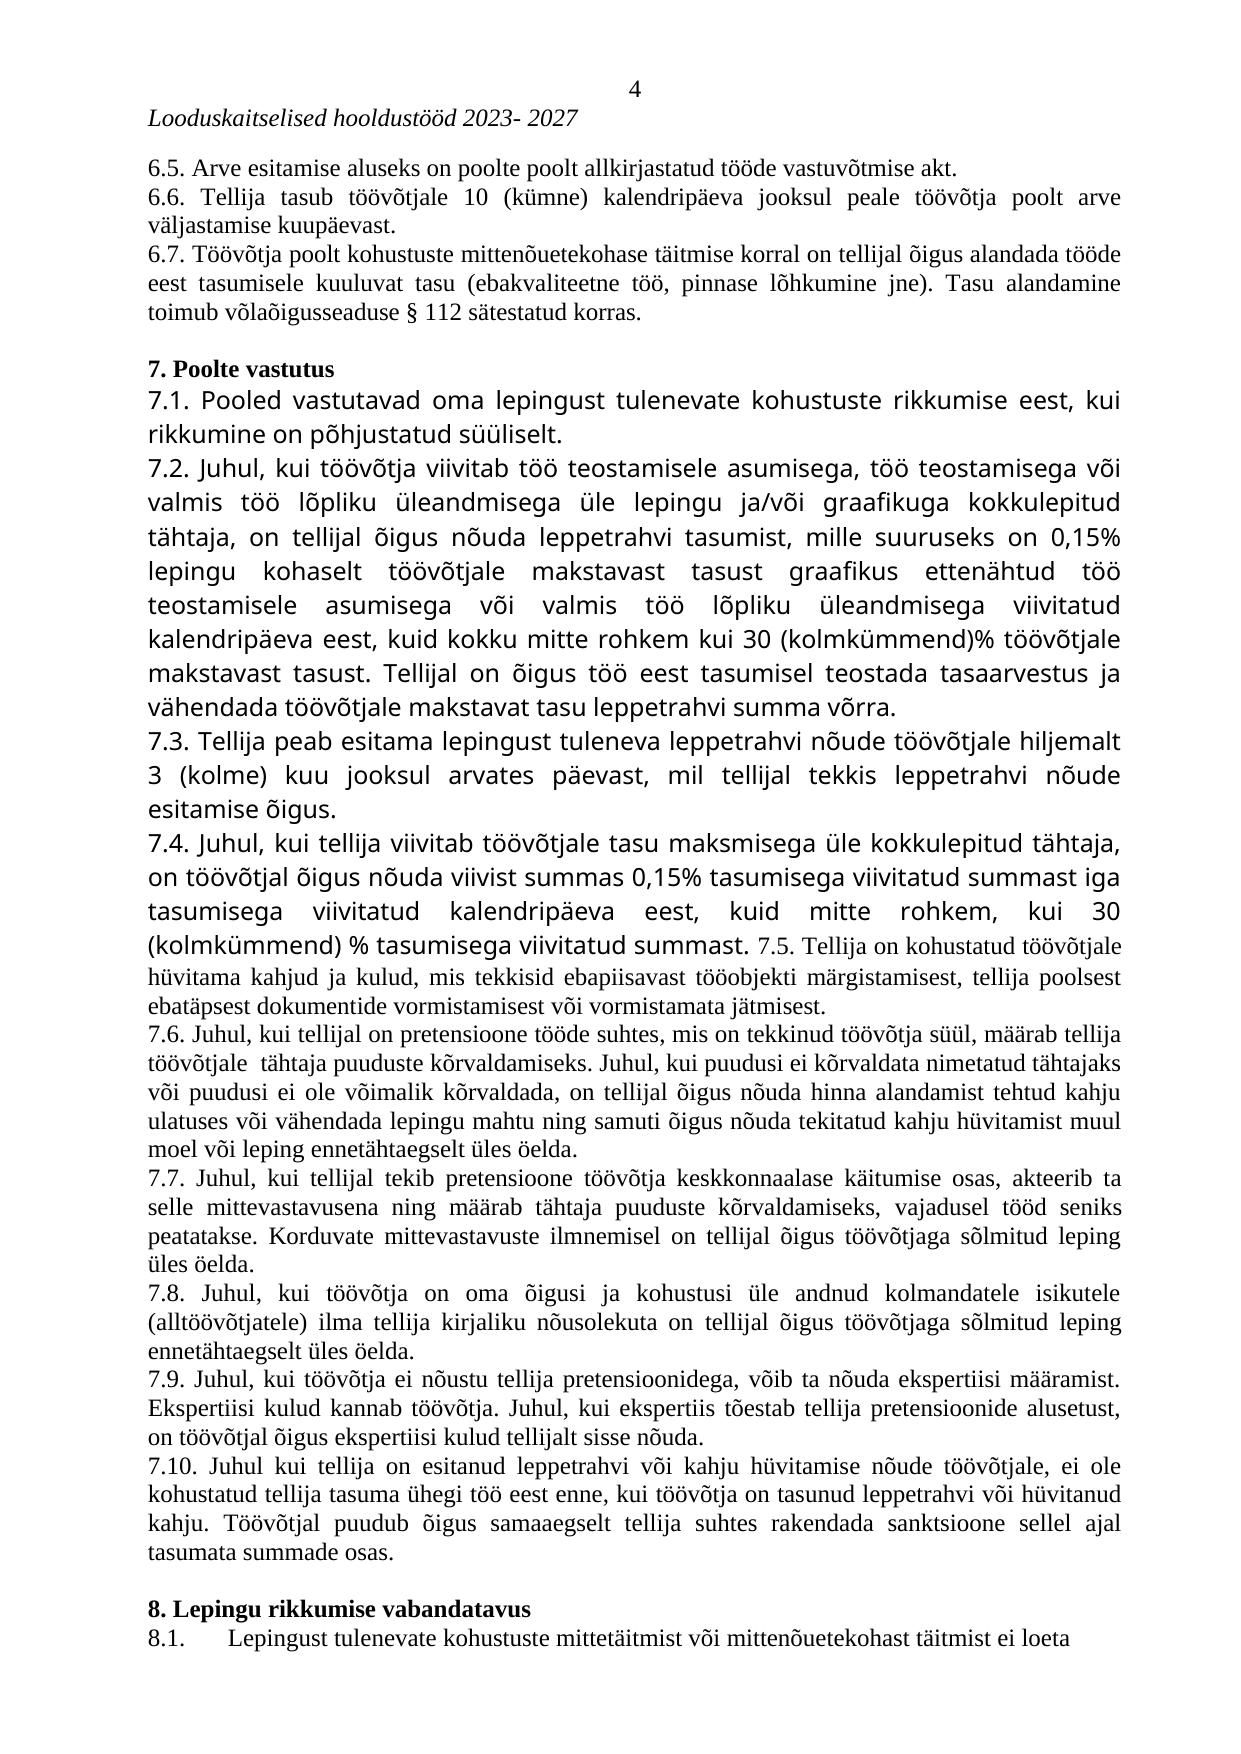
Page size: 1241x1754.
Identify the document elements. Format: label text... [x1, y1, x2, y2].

text 6.5. Arve esitamise aluseks on poolte poolt allkirjastatud tööde vastuvõtmise akt. [148, 153, 1122, 182]
text 7. Poolte vastutus [148, 354, 1122, 383]
text 7.9. Juhul, kui töövõtja ei nõustu tellija pretensioonidega, võib ta nõuda ekspertiisi määramist. Ekspertiisi kulud kannab töövõtja. Juhul, kui ekspertiis tõestab tellija pretensioonide alusetust, on töövõtjal õigus ekspertiisi kulud tellijalt sisse nõuda. [148, 1364, 1122, 1451]
text 7.1. Pooled vastutavad oma lepingust tulenevate kohustuste rikkumise eest, kui rikkumine on põhjustatud süüliselt. [148, 383, 1122, 451]
text 7.4. Juhul, kui tellija viivitab töövõtjale tasu maksmisega üle kokkulepitud tähtaja, on töövõtjal õigus nõuda viivist summas 0,15% tasumisega viivitatud summast iga tasumisega viivitatud kalendripäeva eest, kuid mitte rohkem, kui 30 (kolmkümmend) % tasumisega viivitatud summast. 7.5. Tellija on kohustatud töövõtjale hüvitama kahjud ja kulud, mis tekkisid ebapiisavast tööobjekti märgistamisest, tellija poolsest ebatäpsest dokumentide vormistamisest või vormistamata jätmisest. [148, 826, 1122, 1019]
text 7.10. Juhul kui tellija on esitanud leppetrahvi või kahju hüvitamise nõude töövõtjale, ei ole kohustatud tellija tasuma ühegi töö eest enne, kui töövõtja on tasunud leppetrahvi või hüvitanud kahju. Töövõtjal puudub õigus samaaegselt tellija suhtes rakendada sanktsioone sellel ajal tasumata summade osas. [148, 1451, 1122, 1566]
text 8. Lepingu rikkumise vabandatavus [148, 1594, 1122, 1623]
text 6.6. Tellija tasub töövõtjale 10 (kümne) kalendripäeva jooksul peale töövõtja poolt arve väljastamise kuupäevast. [148, 182, 1122, 239]
text 7.6. Juhul, kui tellijal on pretensioone tööde suhtes, mis on tekkinud töövõtja süül, määrab tellija töövõtjale tähtaja puuduste kõrvaldamiseks. Juhul, kui puudusi ei kõrvaldata nimetatud tähtajaks või puudusi ei ole võimalik kõrvaldada, on tellijal õigus nõuda hinna alandamist tehtud kahju ulatuses või vähendada lepingu mahtu ning samuti õigus nõuda tekitatud kahju hüvitamist muul moel või leping ennetähtaegselt üles öelda. [148, 1019, 1122, 1163]
list Lepingust tulenevate kohustuste mittetäitmist või mittenõuetekohast täitmist ei loeta [148, 1623, 1122, 1652]
text 6.7. Töövõtja poolt kohustuste mittenõuetekohase täitmise korral on tellijal õigus alandada tööde eest tasumisele kuuluvat tasu (ebakvaliteetne töö, pinnase lõhkumine jne). Tasu alandamine toimub võlaõigusseaduse § 112 sätestatud korras. [148, 239, 1122, 325]
text 7.8. Juhul, kui töövõtja on oma õigusi ja kohustusi üle andnud kolmandatele isikutele (alltöövõtjatele) ilma tellija kirjaliku nõusolekuta on tellijal õigus töövõtjaga sõlmitud leping ennetähtaegselt üles öelda. [148, 1278, 1122, 1364]
text 7.3. Tellija peab esitama lepingust tuleneva leppetrahvi nõude töövõtjale hiljemalt 3 (kolme) kuu jooksul arvates päevast, mil tellijal tekkis leppetrahvi nõude esitamise õigus. [148, 723, 1122, 826]
text 7.2. Juhul, kui töövõtja viivitab töö teostamisele asumisega, töö teostamisega või valmis töö lõpliku üleandmisega üle lepingu ja/või graafikuga kokkulepitud tähtaja, on tellijal õigus nõuda leppetrahvi tasumist, mille suuruseks on 0,15% lepingu kohaselt töövõtjale makstavast tasust graafikus ettenähtud töö teostamisele asumisega või valmis töö lõpliku üleandmisega viivitatud kalendripäeva eest, kuid kokku mitte rohkem kui 30 (kolmkümmend)% töövõtjale makstavast tasust. Tellijal on õigus töö eest tasumisel teostada tasaarvestus ja vähendada töövõtjale makstavat tasu leppetrahvi summa võrra. [148, 451, 1122, 723]
text 7.7. Juhul, kui tellijal tekib pretensioone töövõtja keskkonnaalase käitumise osas, akteerib ta selle mittevastavusena ning määrab tähtaja puuduste kõrvaldamiseks, vajadusel tööd seniks peatatakse. Korduvate mittevastavuste ilmnemisel on tellijal õigus töövõtjaga sõlmitud leping üles öelda. [148, 1163, 1122, 1278]
